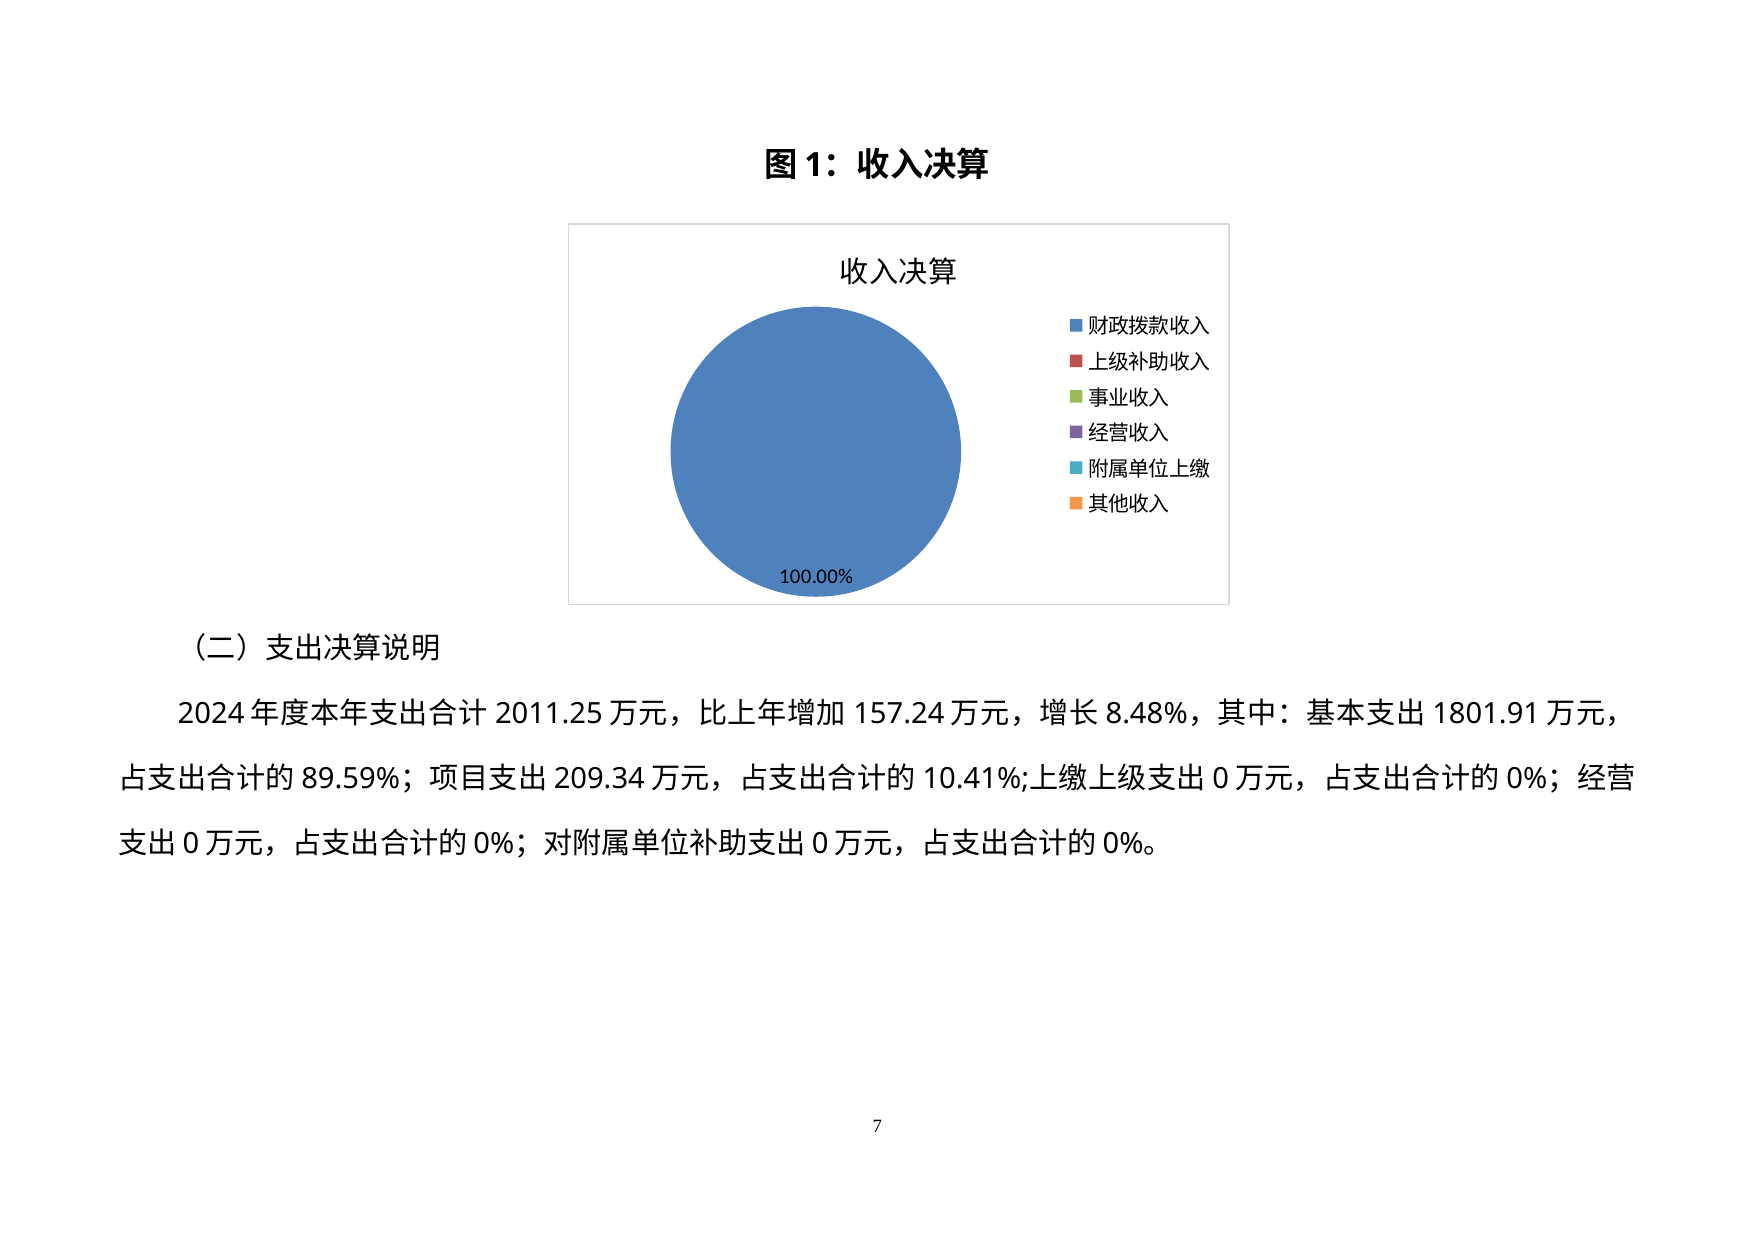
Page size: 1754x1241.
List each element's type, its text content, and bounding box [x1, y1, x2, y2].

text （二）支出决算说明 [118, 613, 1636, 678]
subtitle 图1：收入决算 [118, 129, 1636, 194]
text 2024年度本年支出合计2011.25万元，比上年增加157.24万元，增长8.48%，其中：基本支出1801.91万元，占支出合计的89.59%；项目支出209.34万元，占支出合计的10.41%;上缴上级支出0万元，占支出合计的0%；经营支出0万元，占支出合计的0%；对附属单位补助支出0万元，占支出合计的0%。 [118, 678, 1636, 873]
